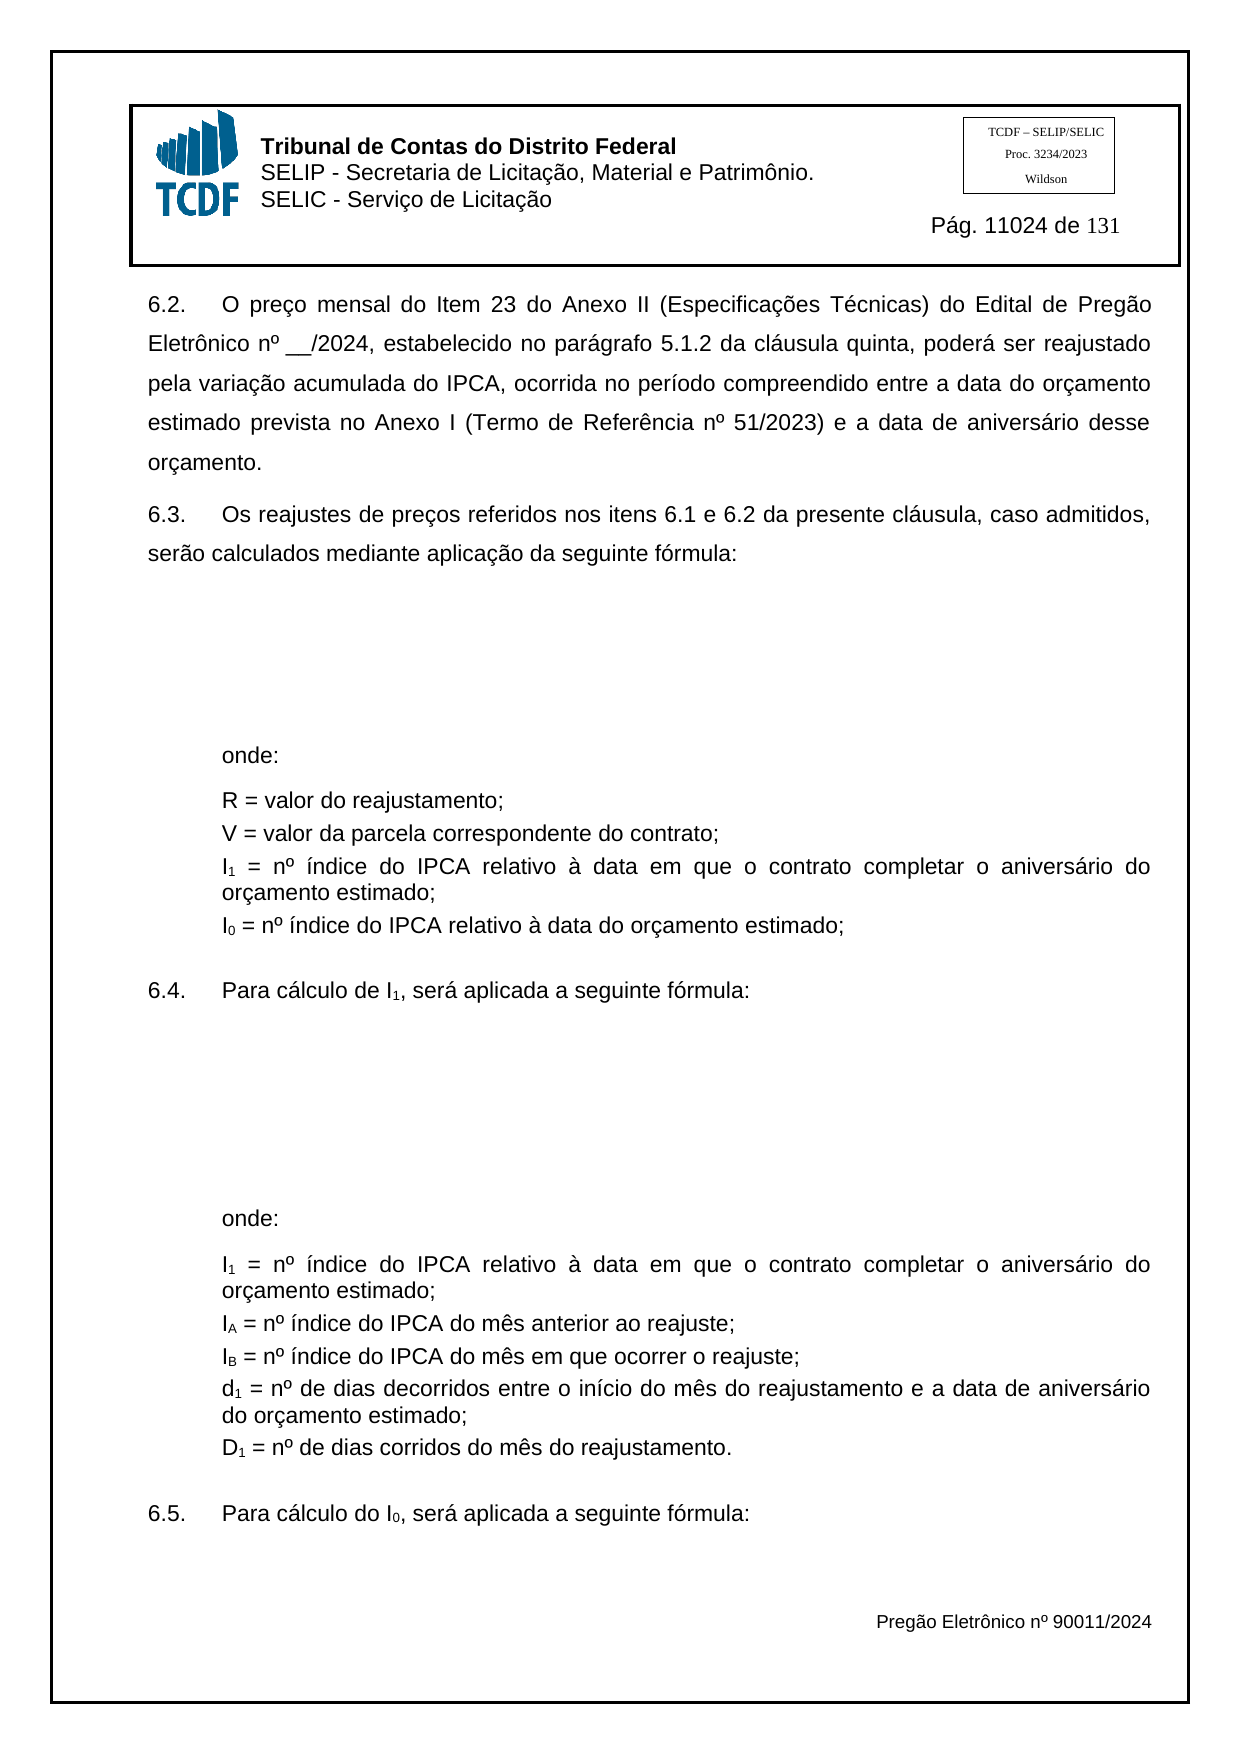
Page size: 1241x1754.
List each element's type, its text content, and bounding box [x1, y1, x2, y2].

text V = valor da parcela correspondente do contrato; [222, 820, 1152, 846]
text D1 = nº de dias corridos do mês do reajustamento. [222, 1434, 1152, 1461]
text I0 = nº índice do IPCA relativo à data do orçamento estimado; [222, 912, 1152, 938]
text IB = nº índice do IPCA do mês em que ocorrer o reajuste; [222, 1343, 1152, 1369]
text 6.5. Para cálculo do I0, será aplicada a seguinte fórmula: [148, 1499, 1152, 1526]
text onde: [148, 742, 1152, 768]
text R = valor do reajustamento; [222, 787, 1152, 814]
text I1 = nº índice do IPCA relativo à data em que o contrato completar o aniversário do orçamento estimado; [222, 853, 1152, 905]
text 6.4. Para cálculo de I1, será aplicada a seguinte fórmula: [148, 977, 1152, 1003]
text I1 = nº índice do IPCA relativo à data em que o contrato completar o aniversário do orçamento estimado; [222, 1251, 1152, 1304]
text IA = nº índice do IPCA do mês anterior ao reajuste; [222, 1310, 1152, 1336]
text 6.3. Os reajustes de preços referidos nos itens 6.1 e 6.2 da presente cláusula, caso admitidos, serão calculados mediante aplicação da seguinte fórmula: [148, 501, 1152, 566]
text 6.2. O preço mensal do Item 23 do Anexo II (Especificações Técnicas) do Edital de Pregão Eletrônico nº __/2024, estabelecido no parágrafo 5.1.2 da cláusula quinta, poderá ser reajustado pela variação acumulada do IPCA, ocorrida no período compreendido entre a data do orçamento estimado prevista no Anexo I (Termo de Referência nº 51/2023) e a data de aniversário desse orçamento. [148, 291, 1152, 475]
text d1 = nº de dias decorridos entre o início do mês do reajustamento e a data de aniversário do orçamento estimado; [222, 1375, 1152, 1428]
picture [142, 107, 253, 218]
text onde: [148, 1205, 1152, 1232]
